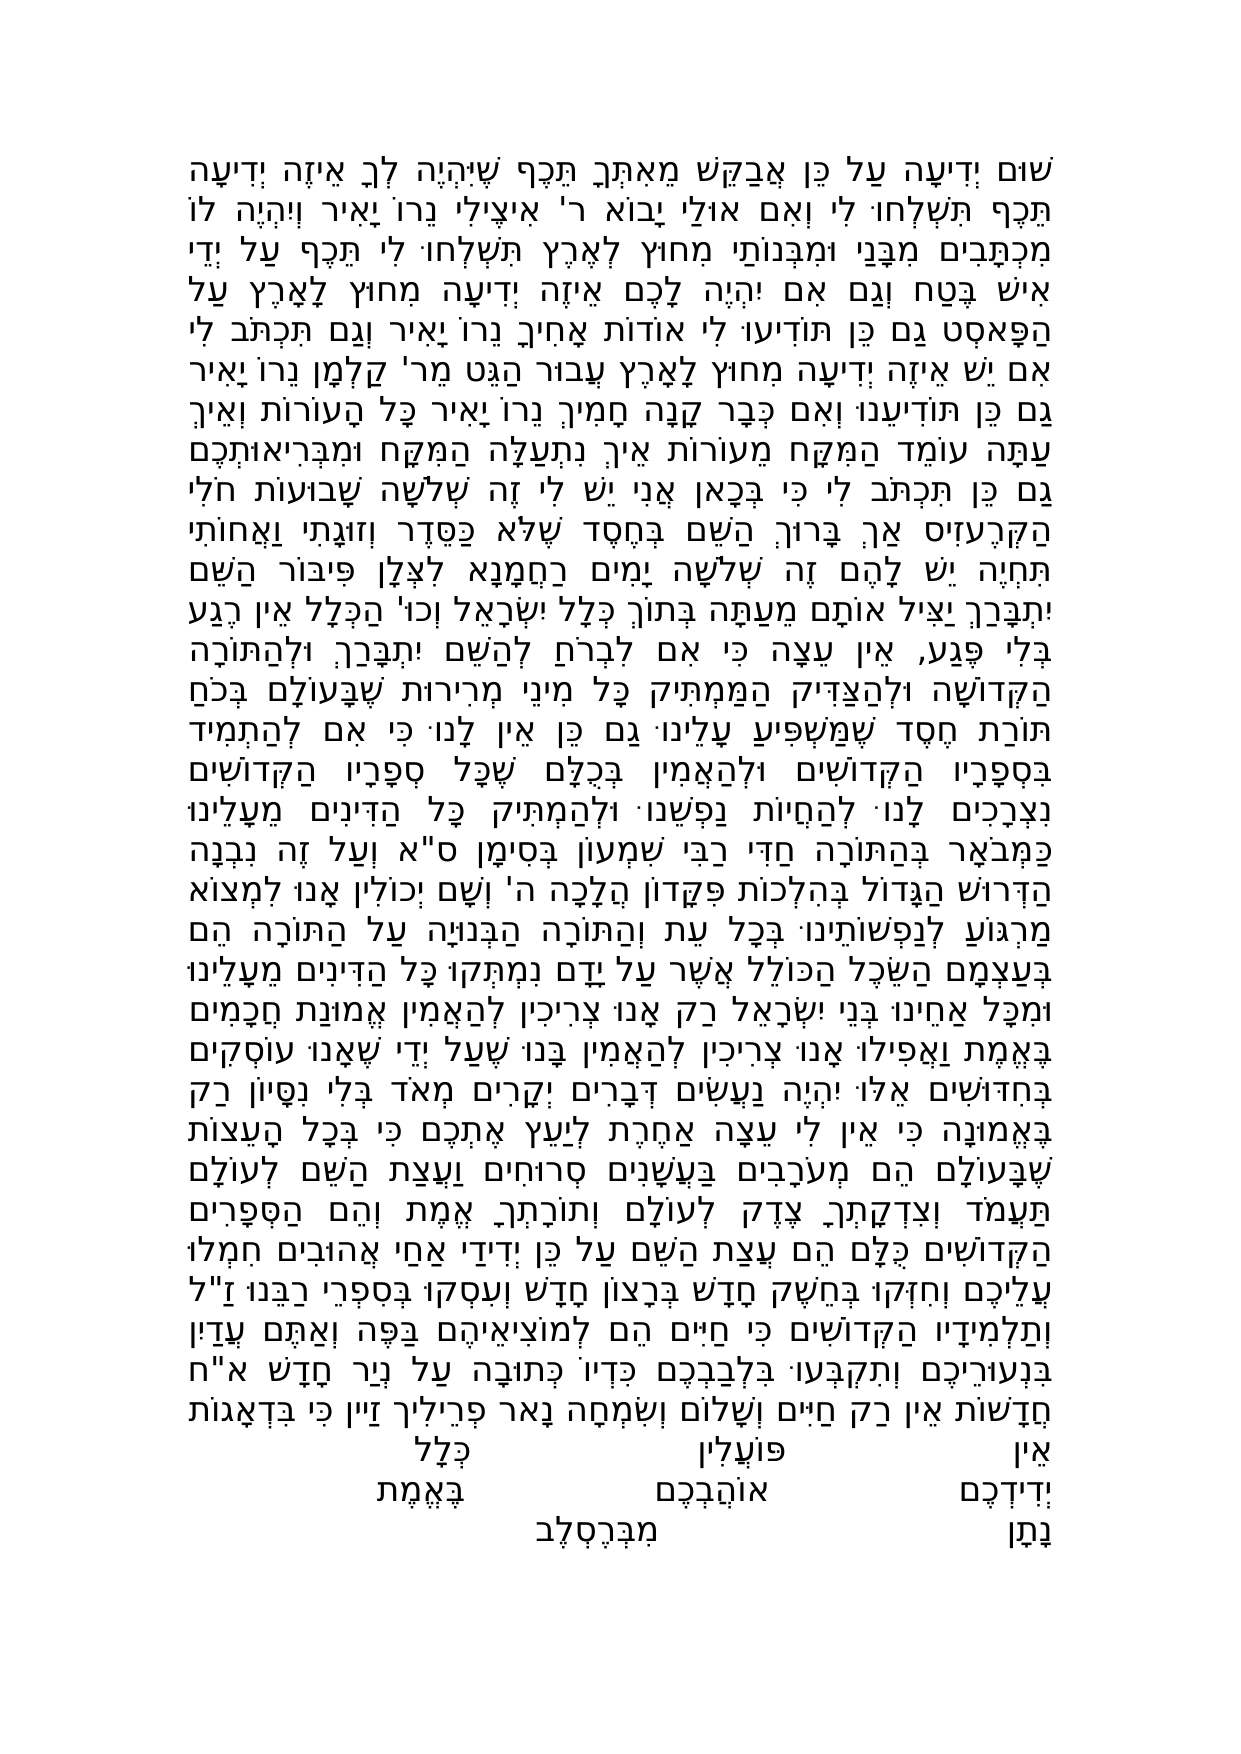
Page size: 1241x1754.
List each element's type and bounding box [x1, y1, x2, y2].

text [187, 150, 1053, 1579]
